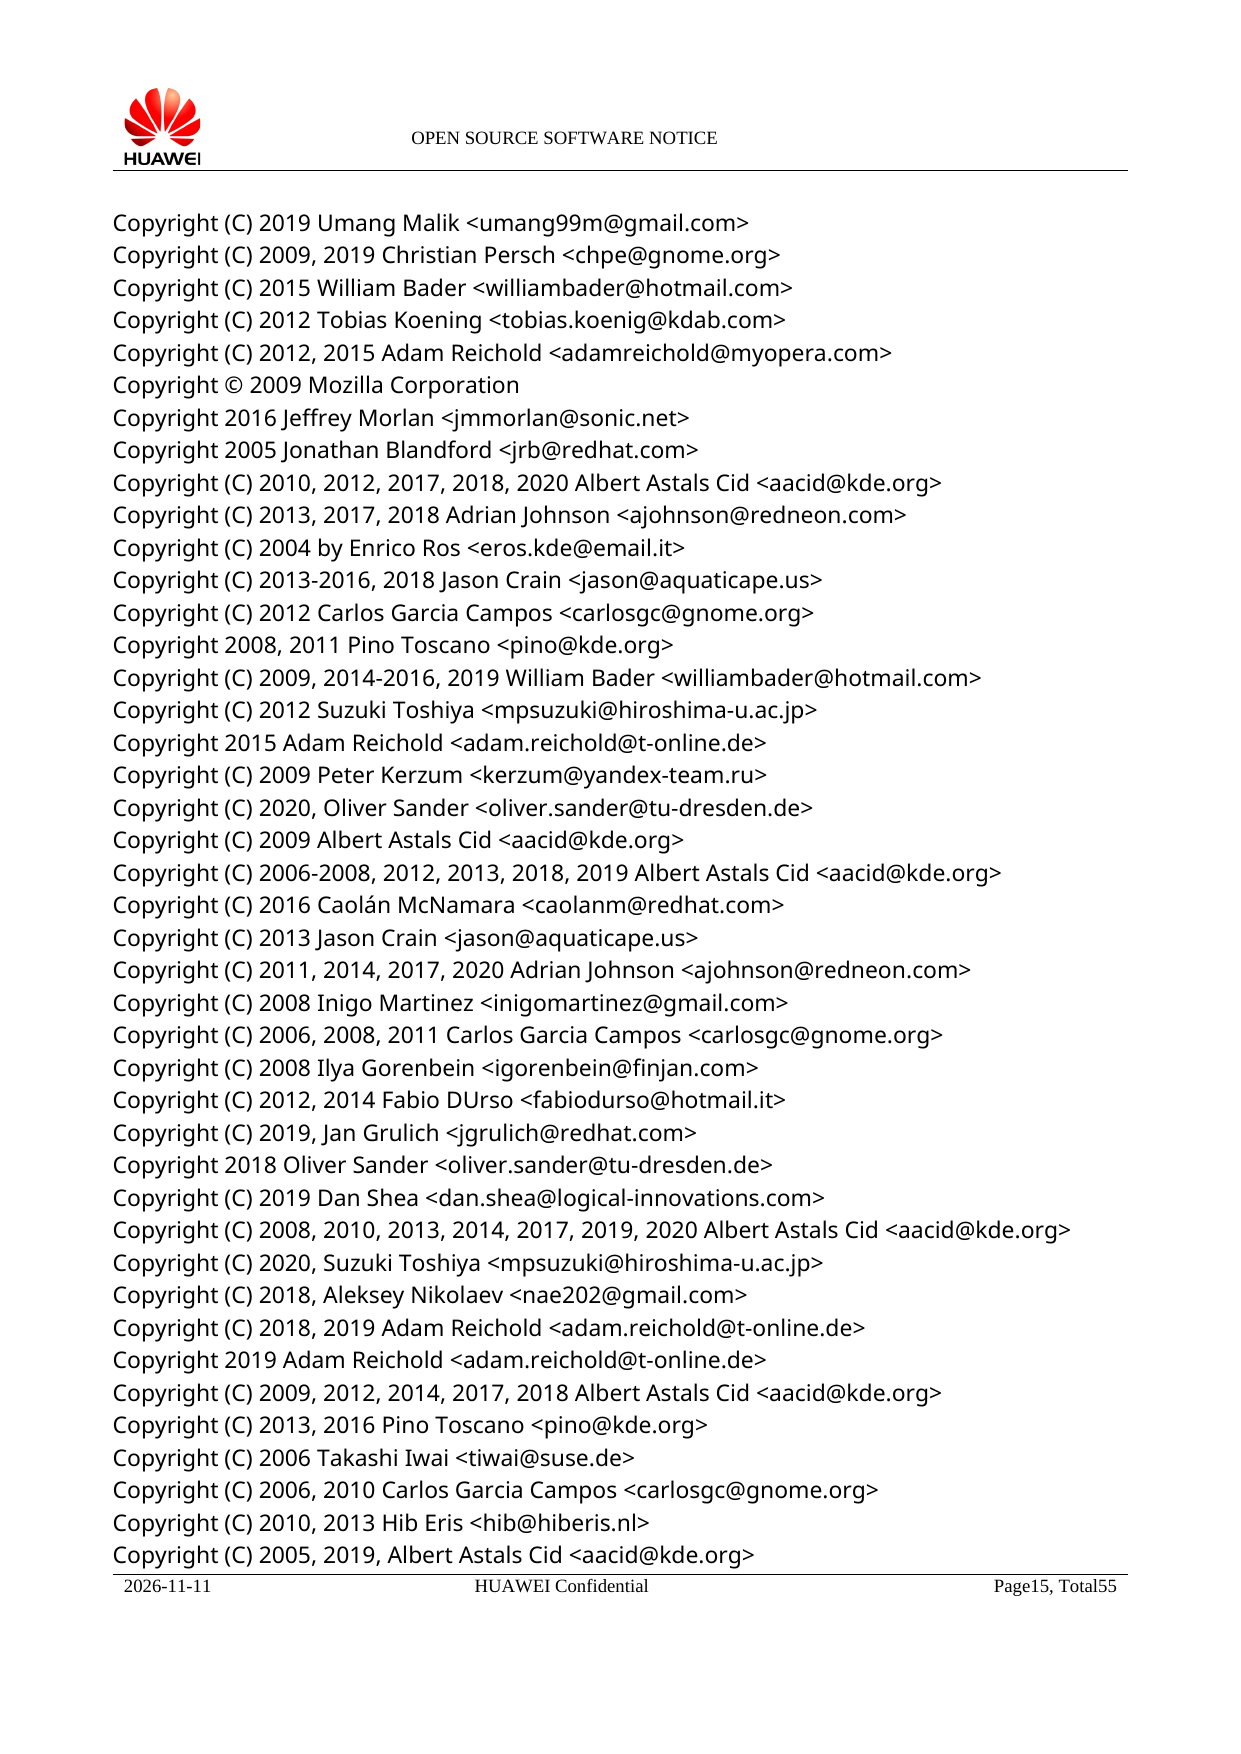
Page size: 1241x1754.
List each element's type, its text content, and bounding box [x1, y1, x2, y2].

picture [124, 88, 201, 165]
